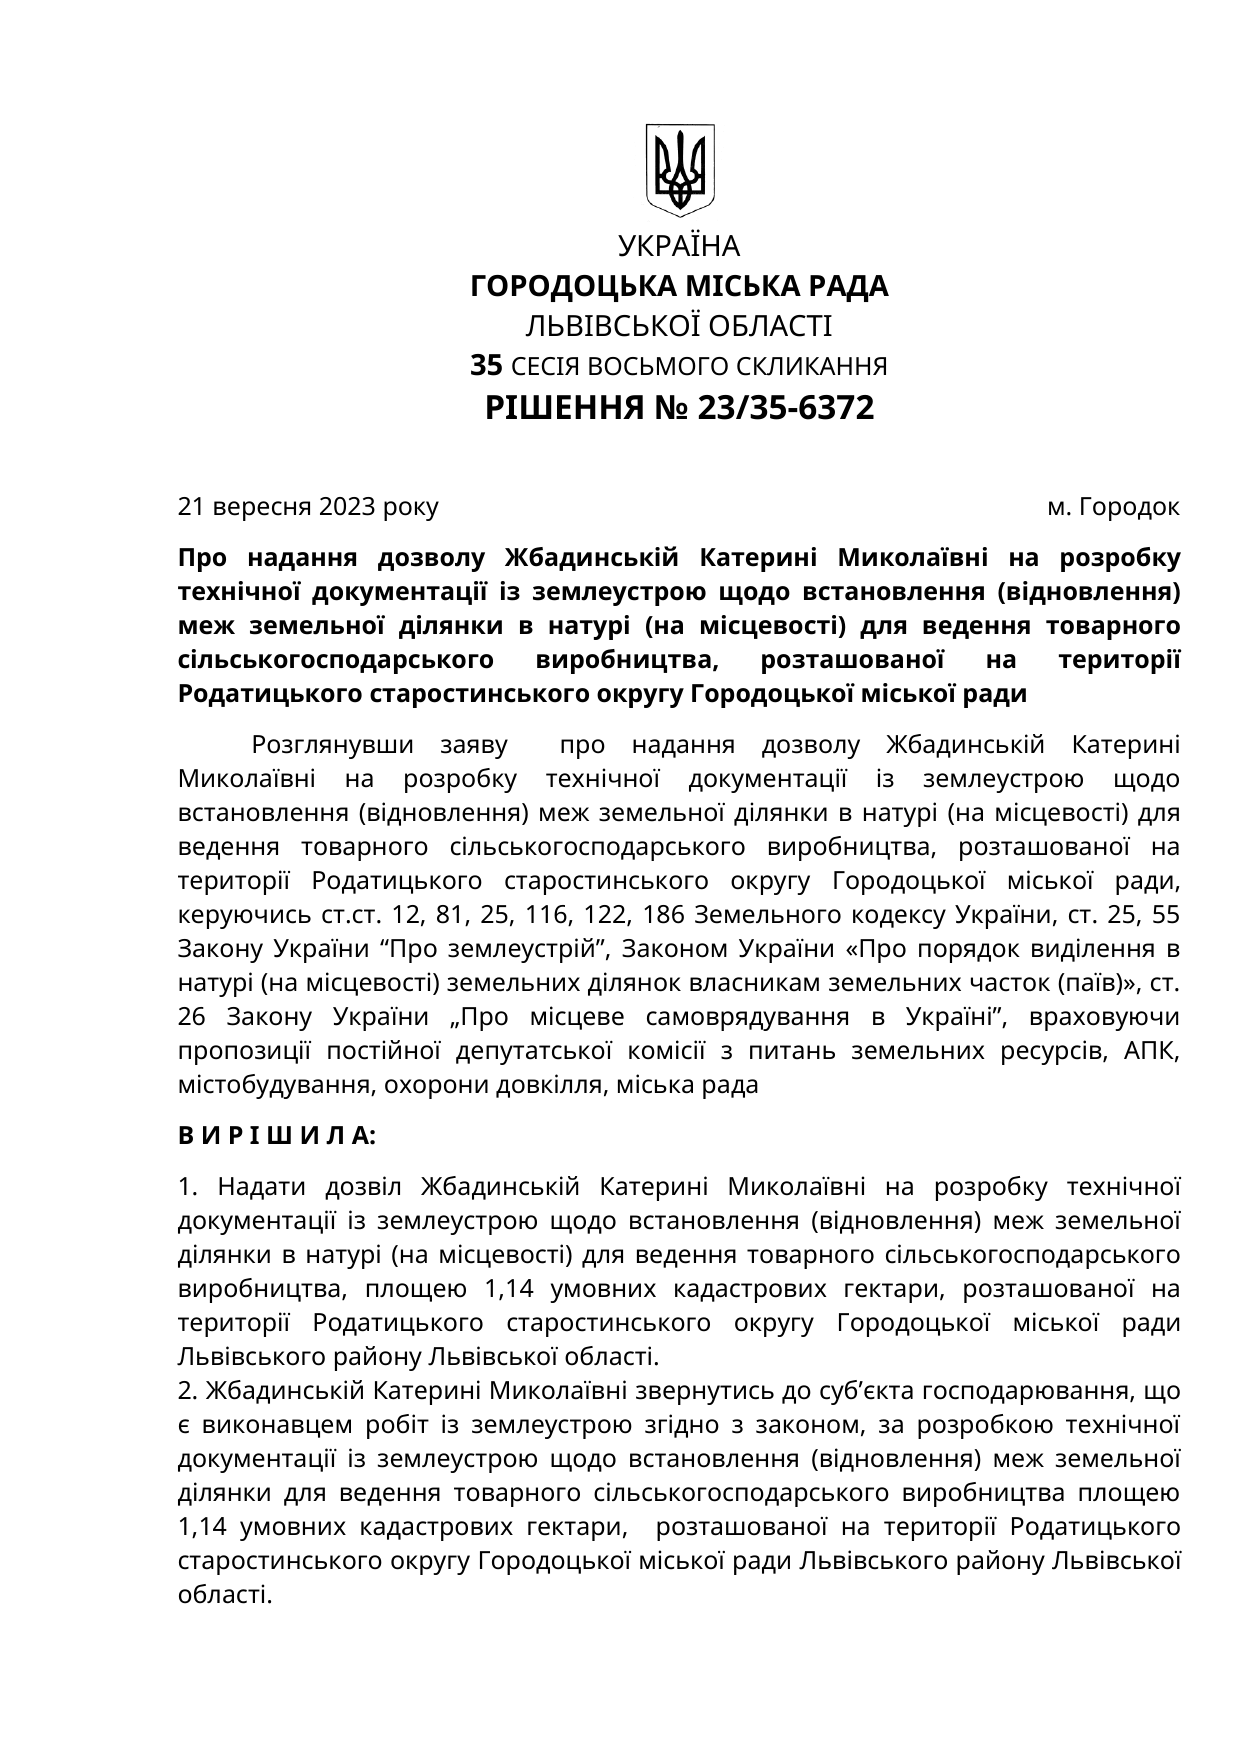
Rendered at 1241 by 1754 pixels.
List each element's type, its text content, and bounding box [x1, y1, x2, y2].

text 2. Жбадинській Катерині Миколаївні звернутись до суб’єкта господарювання, що є виконавцем робіт із землеустрою згідно з законом, за розробкою технічної документації із землеустрою щодо встановлення (відновлення) меж земельної ділянки для ведення товарного сільськогосподарського виробництва площею 1,14 умовних кадастрових гектари, розташованої на території Родатицького старостинського округу Городоцької міської ради Львівського району Львівської області. [177, 1373, 1182, 1611]
text УКРАЇНА [177, 225, 1181, 265]
text ЛЬВІВСЬКОЇ ОБЛАСТІ [177, 305, 1181, 344]
text Про надання дозволу Жбадинській Катерині Миколаївні на розробку технічної документації із землеустрою щодо встановлення (відновлення) меж земельної ділянки в натурі (на місцевості) для ведення товарного сільськогосподарського виробництва, розташованої на території Родатицького старостинського округу Городоцької міської ради [177, 539, 1182, 709]
text В И Р І Ш И Л А: [177, 1118, 1182, 1152]
text РІШЕННЯ № 23/35-6372 [177, 384, 1181, 429]
text 35 сесія восьмого скликання [177, 344, 1181, 384]
picture [633, 118, 726, 222]
text ГОРОДОЦЬКА МІСЬКА РАДА [177, 265, 1181, 305]
text 21 вересня 2023 року м. Городок [177, 488, 1181, 523]
text Розглянувши заяву про надання дозволу Жбадинській Катерині Миколаївні на розробку технічної документації із землеустрою щодо встановлення (відновлення) меж земельної ділянки в натурі (на місцевості) для ведення товарного сільськогосподарського виробництва, розташованої на території Родатицького старостинського округу Городоцької міської ради, керуючись ст.ст. 12, 81, 25, 116, 122, 186 Земельного кодексу України, ст. 25, 55 Закону України “Про землеустрій”, Законом України «Про порядок виділення в натурі (на місцевості) земельних ділянок власникам земельних часток (паїв)», ст. 26 Закону України „Про місцеве самоврядування в Україні”, враховуючи пропозиції постійної депутатської комісії з питань земельних ресурсів, АПК, містобудування, охорони довкілля, міська рада [177, 726, 1182, 1101]
text 1. Надати дозвіл Жбадинській Катерині Миколаївні на розробку технічної документації із землеустрою щодо встановлення (відновлення) меж земельної ділянки в натурі (на місцевості) для ведення товарного сільськогосподарського виробництва, площею 1,14 умовних кадастрових гектари, розташованої на території Родатицького старостинського округу Городоцької міської ради Львівського району Львівської області. [177, 1168, 1182, 1373]
